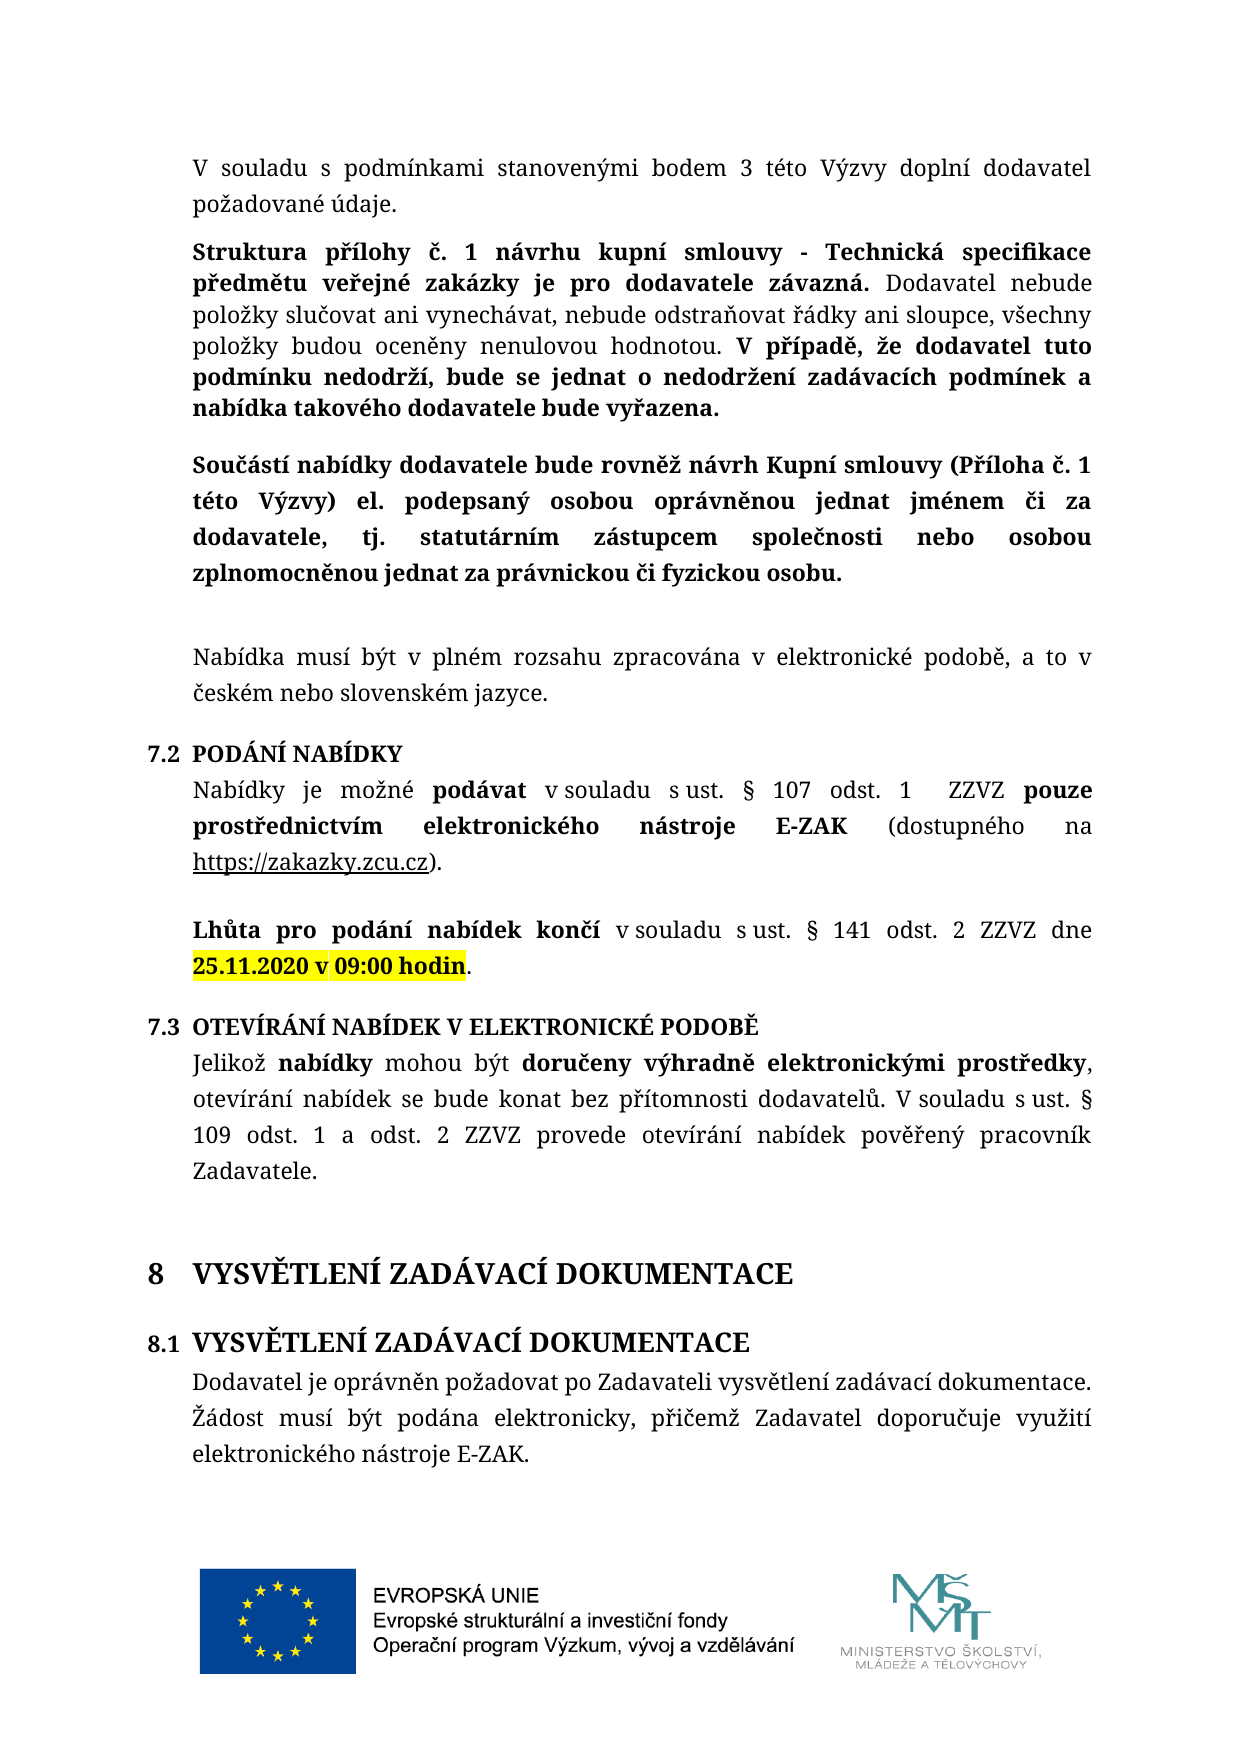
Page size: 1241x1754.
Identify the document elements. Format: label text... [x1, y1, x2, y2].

subtitle VYSVĚTLENÍ ZADÁVACÍ DOKUMENTACE [147, 1324, 1093, 1361]
text Lhůta pro podání nabídek končí v souladu s ust. § 141 odst. 2 ZZVZ dne 25.11.2020 v 09:00 hodin. [193, 914, 1093, 981]
text Dodavatel je oprávněn požadovat po Zadavateli vysvětlení zadávací dokumentace. Žádost musí být podána elektronicky, přičemž Zadavatel doporučuje využití elektronického nástroje E-ZAK. [192, 1366, 1093, 1469]
text Struktura přílohy č. 1 návrhu kupní smlouvy - Technická specifikace předmětu veřejné zakázky je pro dodavatele závazná. Dodavatel nebude položky slučovat ani vynechávat, nebude odstraňovat řádky ani sloupce, všechny položky budou oceněny nenulovou hodnotou. V případě, že dodavatel tuto podmínku nedodrží, bude se jednat o nedodržení zadávacích podmínek a nabídka takového dodavatele bude vyřazena. [192, 236, 1093, 424]
subtitle PODÁNÍ NABÍDKY [147, 738, 1093, 769]
subtitle OTEVÍRÁNÍ NABÍDEK V ELEKTRONICKÉ PODOBĚ [148, 1011, 1093, 1042]
picture [147, 1516, 1093, 1726]
subtitle VYSVĚTLENÍ ZADÁVACÍ DOKUMENTACE [148, 1253, 1093, 1293]
text Jelikož nabídky mohou být doručeny výhradně elektronickými prostředky, otevírání nabídek se bude konat bez přítomnosti dodavatelů. V souladu s ust. § 109 odst. 1 a odst. 2 ZZVZ provede otevírání nabídek pověřený pracovník Zadavatele. [193, 1047, 1093, 1186]
text Nabídka musí být v plném rozsahu zpracována v elektronické podobě, a to v českém nebo slovenském jazyce. [193, 641, 1093, 708]
text Nabídky je možné podávat v souladu s ust. § 107 odst. 1 ZZVZ pouze prostřednictvím elektronického nástroje E-ZAK (dostupného na https://zakazky.zcu.cz). [193, 774, 1093, 877]
text Součástí nabídky dodavatele bude rovněž návrh Kupní smlouvy (Příloha č. 1 této Výzvy) el. podepsaný osobou oprávněnou jednat jménem či za dodavatele, tj. statutárním zástupcem společnosti nebo osobou zplnomocněnou jednat za právnickou či fyzickou osobu. [192, 449, 1093, 588]
text V souladu s podmínkami stanovenými bodem 3 této Výzvy doplní dodavatel požadované údaje. [192, 152, 1093, 219]
